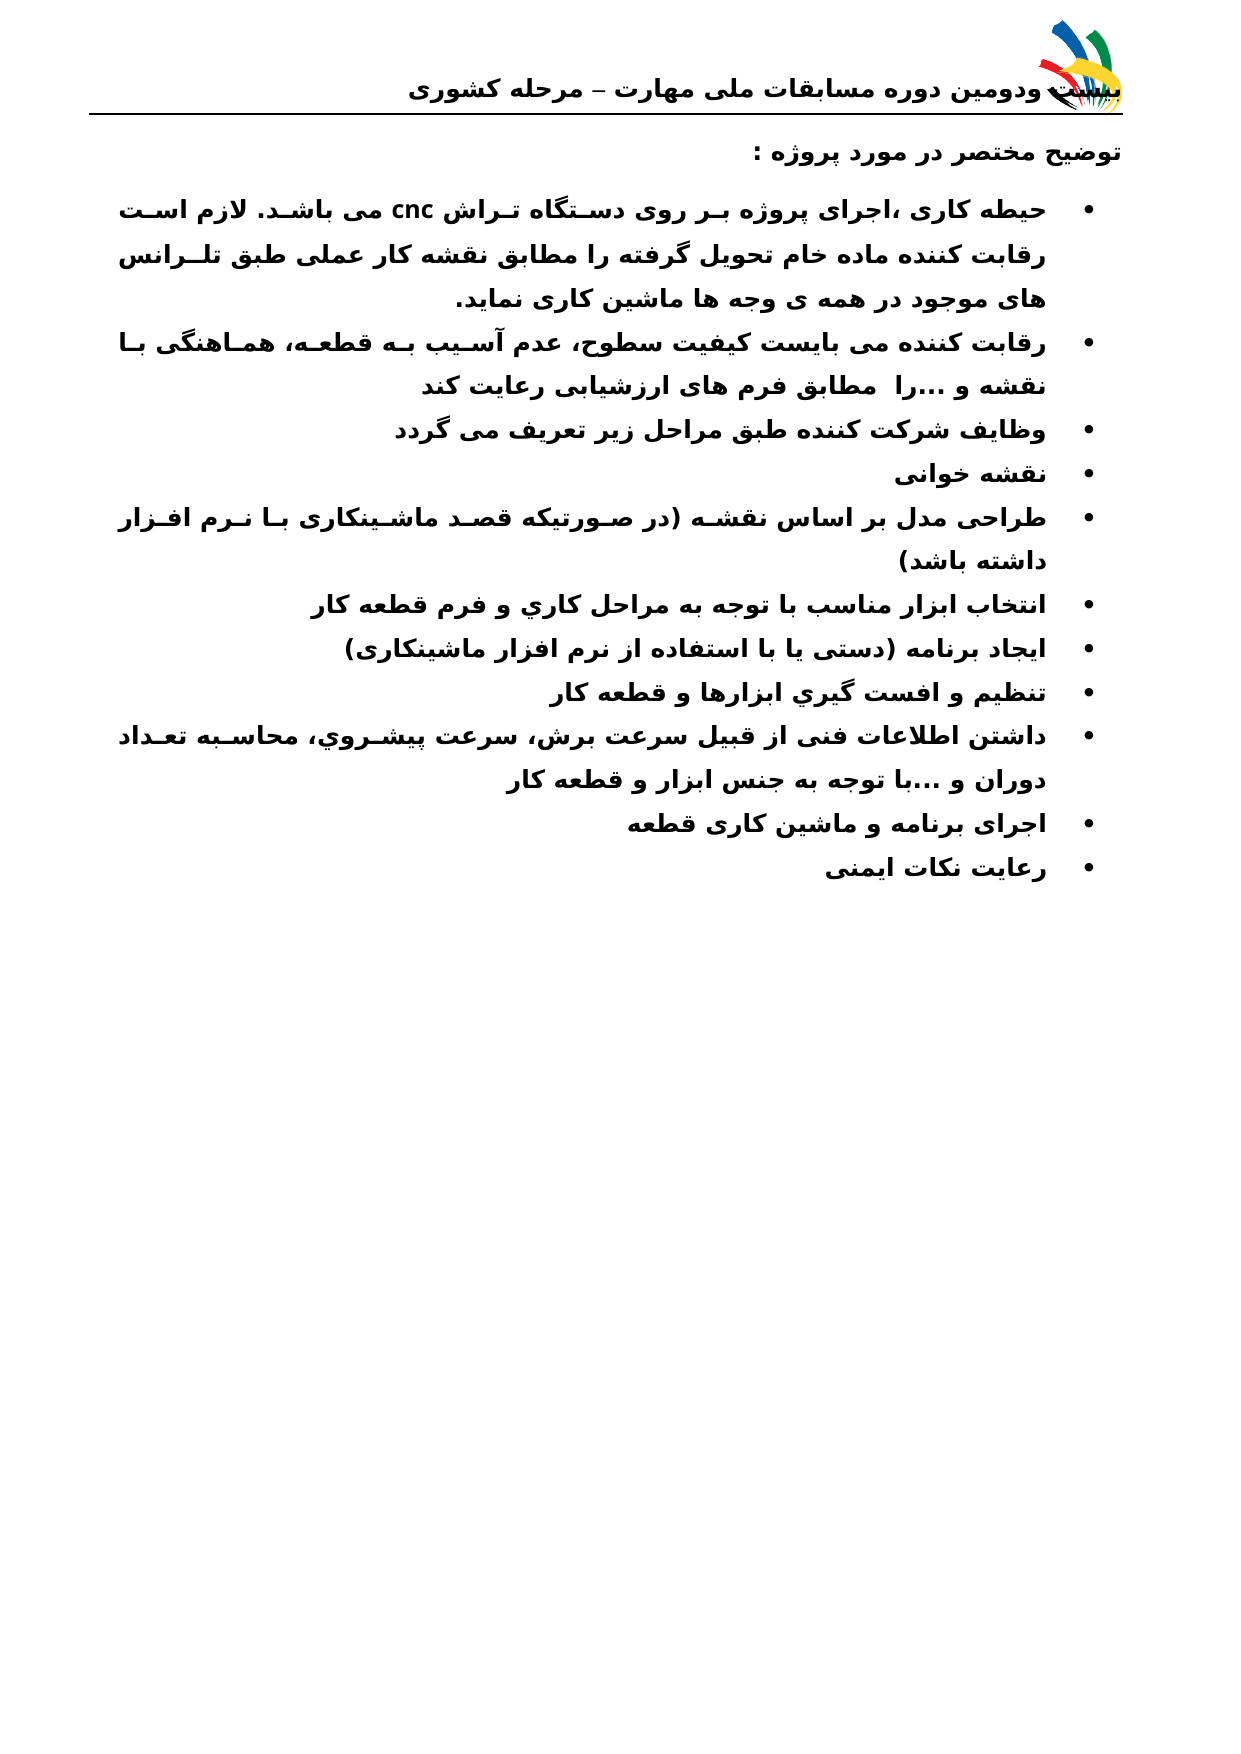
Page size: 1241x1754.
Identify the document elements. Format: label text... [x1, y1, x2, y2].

text انتخاب ابزار مناسب با توجه به مراحل کاري و فرم قطعه کار [118, 590, 1084, 619]
text نقشه خوانی [118, 459, 1084, 488]
text توضيح مختصر در مورد پروژه : [118, 137, 1122, 166]
text ایجاد برنامه (دستی یا با استفاده از نرم افزار ماشینکاری) [118, 634, 1084, 663]
text تنظیم و افست گیري ابزارها و قطعه کار [118, 678, 1084, 707]
text اجرای برنامه و ماشین کاری قطعه [118, 809, 1084, 838]
text رعایت نکات ایمنی [118, 853, 1084, 882]
picture [1036, 18, 1123, 113]
text داشتن اطلاعات فنی از قبیل سرعت برش، سرعت پیشروي، محاسبه تعداد دوران و ...با توجه به جنس ابزار و قطعه کار [118, 721, 1084, 794]
text حیطه کاری ،اجرای پروژه بر روی دستگاه تراش cnc می باشد. لازم است رقابت کننده ماده خام تحویل گرفته را مطابق نقشه کار عملی طبق تلرانس های موجود در همه ی وجه ها ماشین کاری نماید. [118, 192, 1084, 313]
text طراحی مدل بر اساس نقشه (در صورتیکه قصد ماشینکاری با نرم افزار داشته باشد) [118, 503, 1084, 576]
text وظایف شرکت کننده طبق مراحل زیر تعریف می گردد [118, 415, 1084, 444]
text رقابت کننده می بایست کیفیت سطوح، عدم آسیب به قطعه، هماهنگی با نقشه و ...را مطابق فرم های ارزشیابی رعایت کند [118, 328, 1084, 401]
